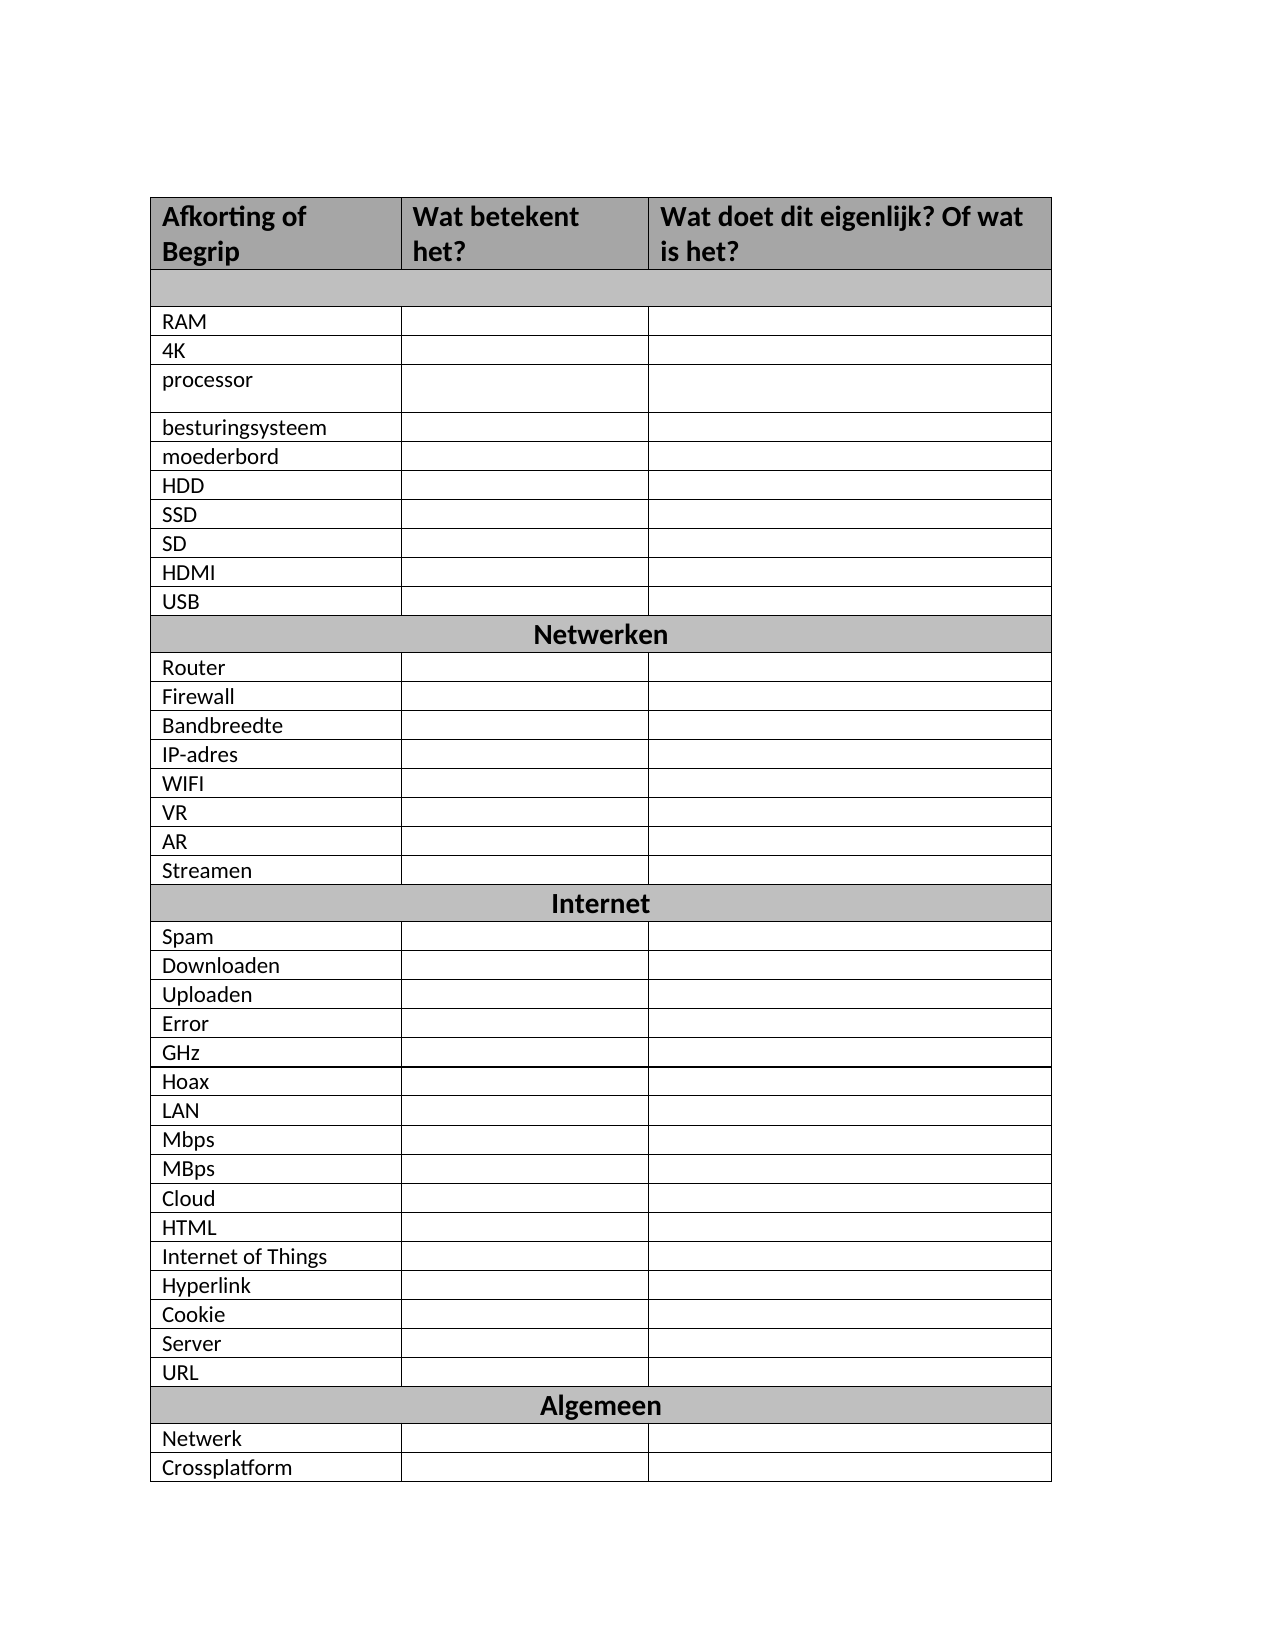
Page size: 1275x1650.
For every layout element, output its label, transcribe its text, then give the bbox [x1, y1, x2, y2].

table_cell [649, 1038, 1051, 1066]
table_cell [402, 951, 648, 979]
table_cell [402, 587, 648, 615]
table_cell Bandbreedte [151, 711, 401, 739]
table_header Wat doet dit eigenlijk? Of wat is het? [649, 198, 1051, 269]
table_cell [402, 653, 648, 681]
table_cell [649, 558, 1051, 586]
table_cell [402, 1038, 648, 1066]
table_cell [649, 1126, 1051, 1153]
table_cell [649, 922, 1051, 950]
table_cell [649, 856, 1051, 884]
table_cell [402, 442, 648, 470]
table_cell [649, 587, 1051, 615]
table_cell [402, 980, 648, 1008]
table_cell [649, 682, 1051, 710]
table_cell [402, 922, 648, 950]
table_cell [649, 711, 1051, 739]
table_cell Cloud [151, 1184, 401, 1212]
table_cell [649, 980, 1051, 1008]
table_cell [649, 653, 1051, 681]
table_cell [649, 1155, 1051, 1183]
table_cell Spam [151, 922, 401, 950]
table_cell moederbord [151, 442, 401, 470]
table_cell SD [151, 529, 401, 557]
table_cell [402, 1009, 648, 1037]
table_cell [402, 798, 648, 826]
table_cell [649, 1271, 1051, 1299]
table_cell [649, 1329, 1051, 1357]
table_cell [402, 1300, 648, 1328]
table_cell [649, 798, 1051, 826]
table_cell [402, 471, 648, 499]
table_cell [402, 500, 648, 528]
table_cell [649, 1424, 1051, 1452]
table_cell [402, 1329, 648, 1357]
table_cell [402, 413, 648, 441]
table_cell [649, 500, 1051, 528]
table_cell Internet of Things [151, 1242, 401, 1270]
table_cell SSD [151, 500, 401, 528]
table_cell [649, 365, 1051, 412]
table_cell USB [151, 587, 401, 615]
table_cell [649, 769, 1051, 797]
table_cell [402, 827, 648, 855]
table_header Wat betekent het? [402, 198, 648, 269]
table_cell Cookie [151, 1300, 401, 1328]
table_cell [402, 856, 648, 884]
table_cell Internet [151, 885, 1051, 921]
table_cell Algemeen [151, 1387, 1051, 1423]
table_cell [649, 307, 1051, 335]
table_cell [151, 270, 1051, 306]
table_cell [402, 682, 648, 710]
table_cell [649, 740, 1051, 768]
table_cell GHz [151, 1038, 401, 1066]
table_cell Netwerken [151, 616, 1051, 652]
table_cell [649, 1068, 1051, 1095]
table_cell [402, 711, 648, 739]
table_cell AR [151, 827, 401, 855]
table_cell Error [151, 1009, 401, 1037]
table_cell [649, 1453, 1051, 1481]
table_cell [402, 1155, 648, 1183]
table_cell [402, 740, 648, 768]
table_cell HDD [151, 471, 401, 499]
table_cell [402, 1424, 648, 1452]
table_cell URL [151, 1358, 401, 1386]
table_header Afkorting of Begrip [151, 198, 401, 269]
table_cell Streamen [151, 856, 401, 884]
table_cell [649, 471, 1051, 499]
table_cell VR [151, 798, 401, 826]
table_cell Downloaden [151, 951, 401, 979]
table_cell processor [151, 365, 401, 412]
table_cell IP-adres [151, 740, 401, 768]
table_cell WIFI [151, 769, 401, 797]
table_cell Hoax [151, 1068, 401, 1095]
table_cell [402, 558, 648, 586]
table_cell [402, 1358, 648, 1386]
table_cell [649, 413, 1051, 441]
table_cell 4K [151, 336, 401, 364]
table_cell HTML [151, 1213, 401, 1241]
table_cell [649, 1096, 1051, 1124]
table_cell [649, 442, 1051, 470]
table_cell HDMI [151, 558, 401, 586]
table_cell [649, 1242, 1051, 1270]
table_cell [649, 827, 1051, 855]
table_cell Server [151, 1329, 401, 1357]
table_cell [649, 1300, 1051, 1328]
table_cell [402, 1213, 648, 1241]
table_cell Mbps [151, 1126, 401, 1153]
table_cell [402, 1242, 648, 1270]
table_cell [402, 1096, 648, 1124]
table_cell [649, 336, 1051, 364]
table_cell [649, 529, 1051, 557]
table_cell [402, 1126, 648, 1153]
table_cell LAN [151, 1096, 401, 1124]
table_cell Crossplatform [151, 1453, 401, 1481]
table_cell [402, 365, 648, 412]
table_cell [649, 951, 1051, 979]
table_cell [402, 1184, 648, 1212]
table_cell [402, 769, 648, 797]
table_cell Uploaden [151, 980, 401, 1008]
table_cell Hyperlink [151, 1271, 401, 1299]
table_cell [402, 1068, 648, 1095]
table_cell Netwerk [151, 1424, 401, 1452]
table_cell besturingsysteem [151, 413, 401, 441]
table_cell [402, 1453, 648, 1481]
table_cell RAM [151, 307, 401, 335]
table_cell [402, 336, 648, 364]
table_cell Router [151, 653, 401, 681]
table_cell [402, 307, 648, 335]
table_cell [402, 529, 648, 557]
table_cell [649, 1213, 1051, 1241]
table_cell MBps [151, 1155, 401, 1183]
table_cell [649, 1358, 1051, 1386]
table_cell Firewall [151, 682, 401, 710]
table_cell [649, 1009, 1051, 1037]
table_cell [402, 1271, 648, 1299]
table_cell [649, 1184, 1051, 1212]
